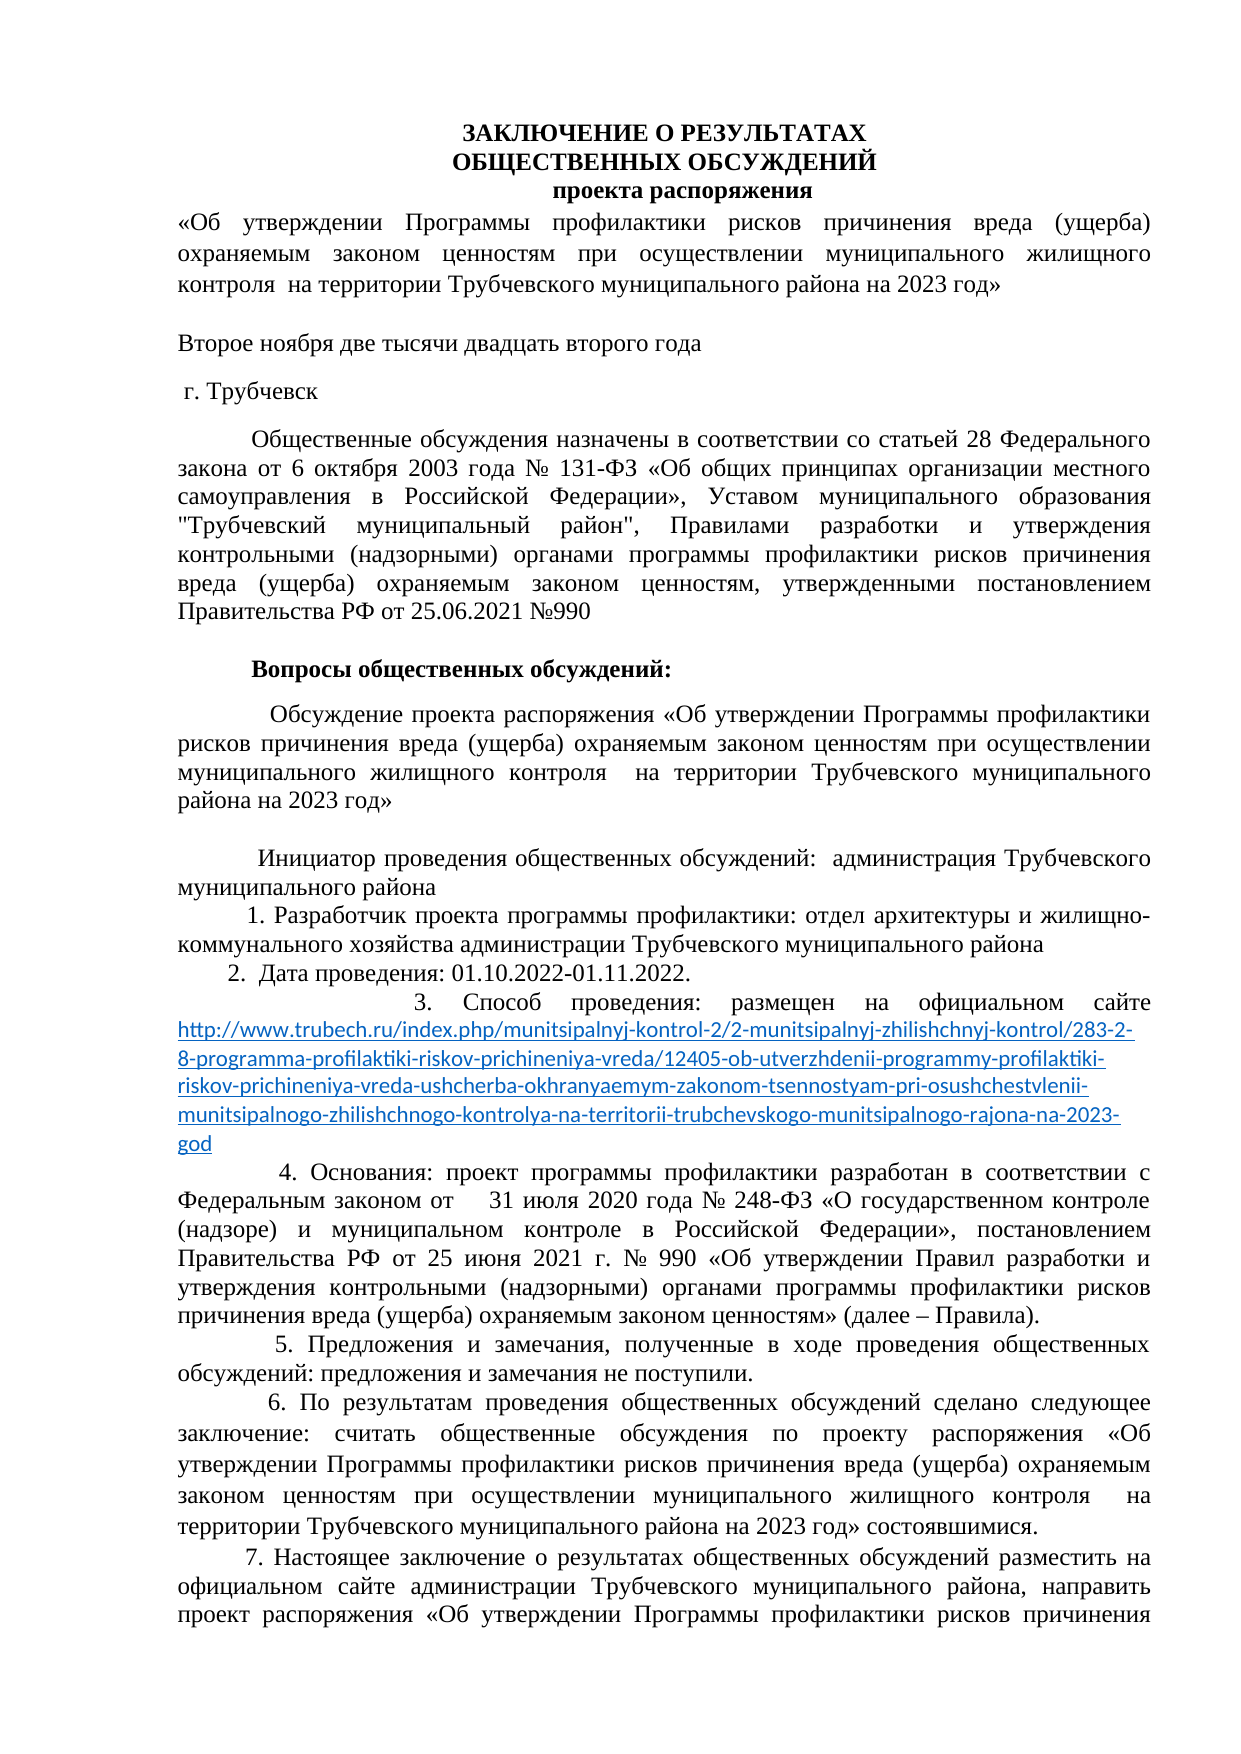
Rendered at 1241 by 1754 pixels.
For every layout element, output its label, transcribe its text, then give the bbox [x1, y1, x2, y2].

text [177, 1542, 1152, 1628]
text Обсуждение проекта распоряжения «Об утверждении Программы профилактики рисков причинения вреда (ущерба) охраняемым законом ценностям при осуществлении муниципального жилищного контроля на территории Трубчевского муниципального района на 2023 год» [177, 699, 1152, 814]
text Вопросы общественных обсуждений: [177, 654, 1152, 683]
text 4. Основания: проект программы профилактики разработан в соответствии с Федеральным законом от 31 июля 2020 года № 248-ФЗ «О государственном контроле (надзоре) и муниципальном контроле в Российской Федерации», постановлением Правительства РФ от 25 июня 2021 г. № 990 «Об утверждении Правил разработки и утверждения контрольными (надзорными) органами программы профилактики рисков причинения вреда (ущерба) охраняемым законом ценностям» (далее – Правила). [177, 1157, 1152, 1329]
text 5. Предложения и замечания, полученные в ходе проведения общественных обсуждений: предложения и замечания не поступили. [177, 1329, 1152, 1387]
text 3. Способ проведения: размещен на официальном сайте http://www.trubech.ru/index.php/munitsipalnyj-kontrol-2/2-munitsipalnyj-zhilishchnyj-kontrol/283-2-8-programma-profilaktiki-riskov-prichineniya-vreda/12405-ob-utverzhdenii-programmy-profilaktiki-riskov-prichineniya-vreda-ushcherba-okhranyaemym-zakonom-tsennostyam-pri-osushchestvlenii-munitsipalnogo-zhilishchnogo-kontrolya-na-territorii-trubchevskogo-munitsipalnogo-rajona-na-2023-god [177, 987, 1152, 1157]
text 1. Разработчик проекта программы профилактики: отдел архитектуры и жилищно-коммунального хозяйства администрации Трубчевского муниципального района [177, 901, 1152, 958]
text 6. По результатам проведения общественных обсуждений сделано следующее заключение: считать общественные обсуждения по проекту распоряжения «Об утверждении Программы профилактики рисков причинения вреда (ущерба) охраняемым законом ценностям при осуществлении муниципального жилищного контроля на территории Трубчевского муниципального района на 2023 год» состоявшимися. [177, 1387, 1152, 1540]
text Общественные обсуждения назначены в соответствии со статьей 28 Федерального закона от 6 октября 2003 года № 131-ФЗ «Об общих принципах организации местного самоуправления в Российской Федерации», Уставом муниципального образования "Трубчевский муниципальный район", Правилами разработки и утверждения контрольными (надзорными) органами программы профилактики рисков причинения вреда (ущерба) охраняемым законом ценностям, утвержденными постановлением Правительства РФ от 25.06.2021 №990 [177, 424, 1152, 625]
text 2. Дата проведения: 01.10.2022-01.11.2022. [177, 958, 1152, 987]
text Инициатор проведения общественных обсуждений: администрация Трубчевского муниципального района [177, 843, 1152, 901]
text Второе ноября две тысячи двадцать второго года [177, 328, 1152, 357]
text «Об утверждении Программы профилактики рисков причинения вреда (ущерба) охраняемым законом ценностям при осуществлении муниципального жилищного контроля на территории Трубчевского муниципального района на 2023 год» [177, 207, 1152, 297]
text проекта распоряжения [177, 176, 1152, 204]
text г. Трубчевск [177, 376, 1152, 405]
text ЗАКЛЮЧЕНИЕ О РЕЗУЛЬТАТАХ [177, 118, 1152, 147]
text ОБЩЕСТВЕННЫХ ОБСУЖДЕНИЙ [177, 147, 1152, 176]
